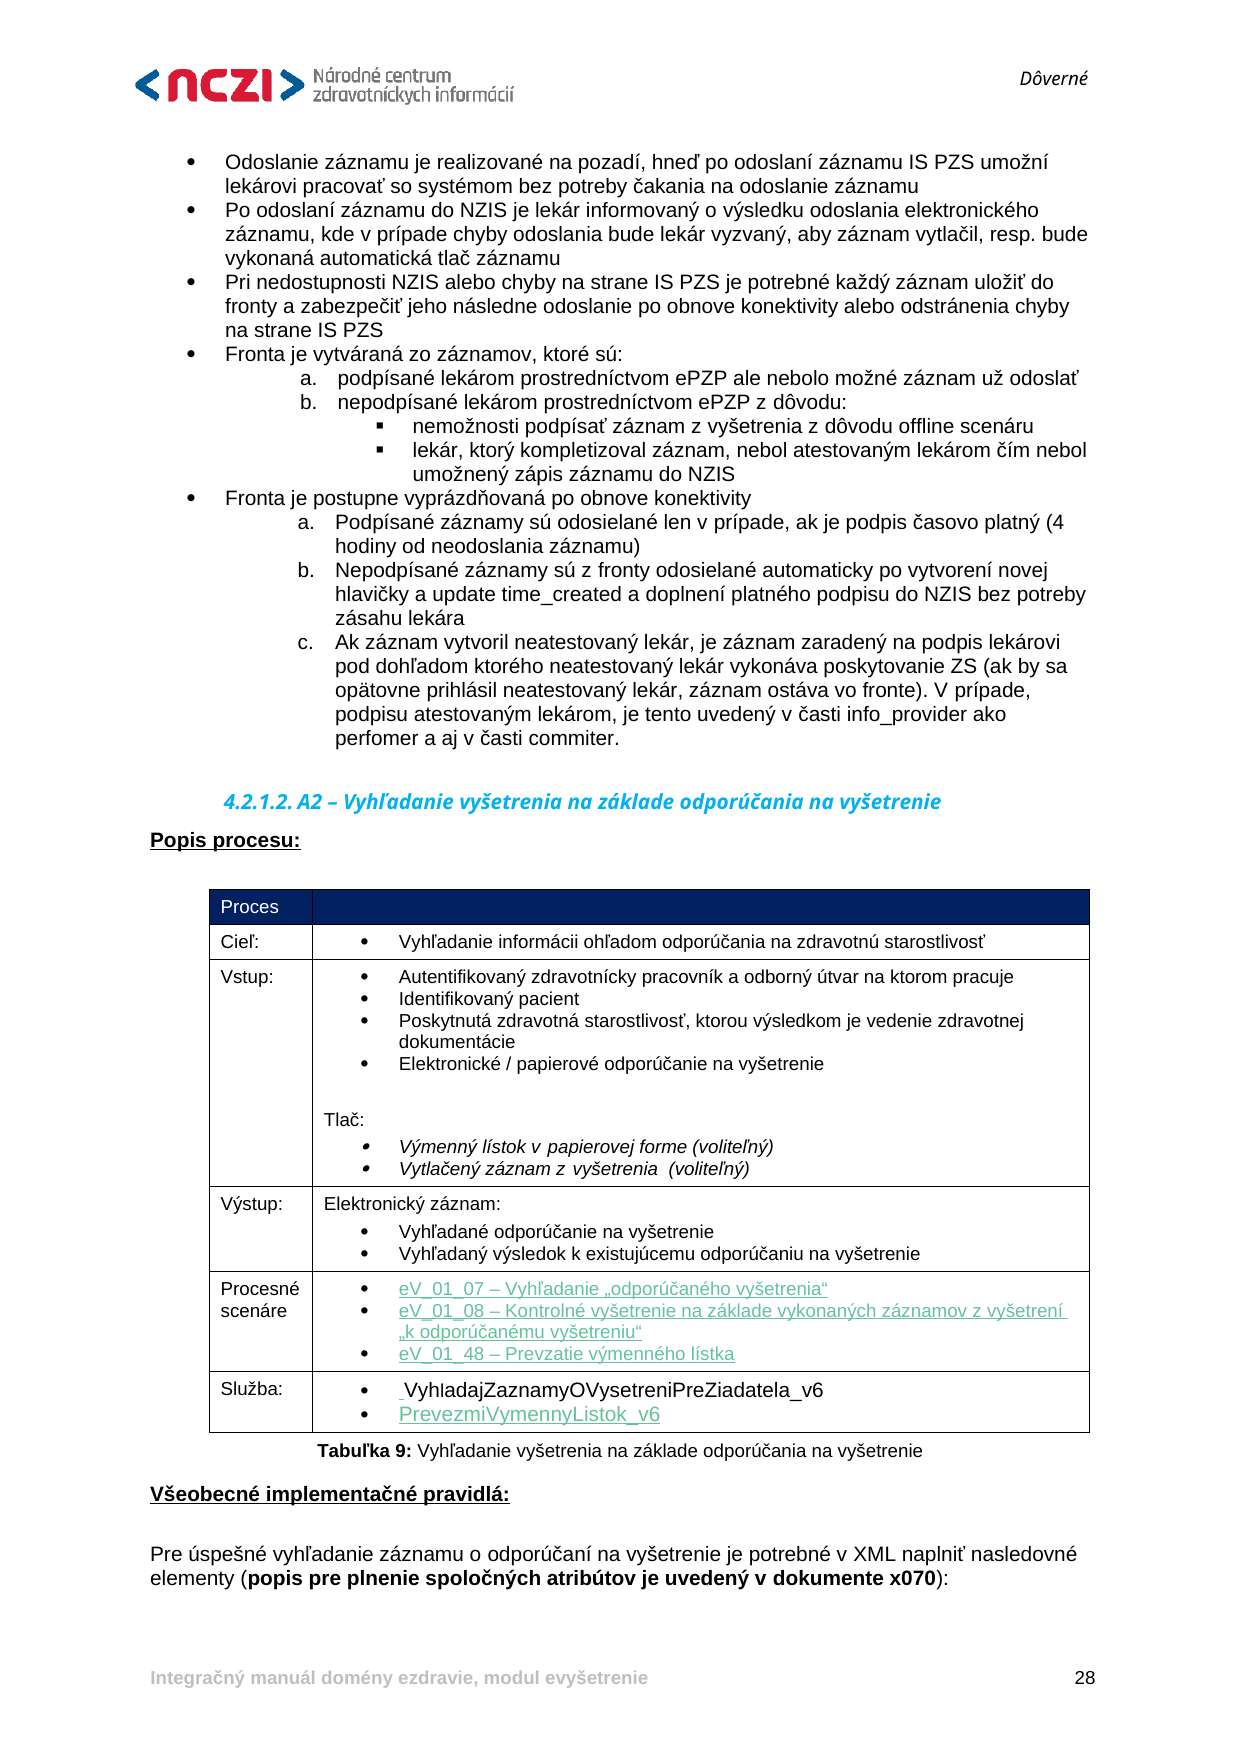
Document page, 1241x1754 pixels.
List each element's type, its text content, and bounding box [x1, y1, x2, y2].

table_header Proces [210, 890, 312, 924]
table_cell Výstup: [210, 1187, 312, 1271]
list nepodpísané lekárom prostredníctvom ePZP z dôvodu: [300, 390, 1090, 414]
list Podpísané záznamy sú odosielané len v prípade, ak je podpis časovo platný (4 hodiny od neodoslania záznamu) [297, 510, 1090, 558]
list Pri nedostupnosti NZIS alebo chyby na strane IS PZS je potrebné každý záznam uložiť do fronty a zabezpečiť jeho následne odoslanie po obnove konektivity alebo odstránenia chyby na strane IS PZS [187, 270, 1090, 342]
list Fronta je vytváraná zo záznamov, ktoré sú: [187, 342, 1090, 366]
table_cell Cieľ: [210, 925, 312, 959]
text Všeobecné implementačné pravidlá: [150, 1482, 1090, 1506]
table_cell Vstup: [210, 960, 312, 1186]
table_cell Autentifikovaný zdravotnícky pracovník a odborný útvar na ktorom pracuje Identifikovaný pacient Poskytnutá zdravotná starostlivosť, ktorou výsledkom je vedenie zdravotnej dokumentácie Elektronické / papierové odporúčanie na vyšetrenie Tlač: Výmenný lístok v papierovej forme (voliteľný) Vytlačený záznam z vyšetrenia (voliteľný) [313, 960, 1089, 1186]
list lekár, ktorý kompletizoval záznam, nebol atestovaným lekárom čím nebol umožnený zápis záznamu do NZIS [375, 438, 1090, 486]
list Nepodpísané záznamy sú z fronty odosielané automaticky po vytvorení novej hlavičky a update time_created a doplnení platného podpisu do NZIS bez potreby zásahu lekára [297, 558, 1090, 630]
text Popis procesu: [150, 828, 1090, 852]
picture [123, 53, 526, 118]
text Tabuľka 9: Vyhľadanie vyšetrenia na základe odporúčania na vyšetrenie [150, 1439, 1090, 1461]
table_cell Služba: [210, 1372, 312, 1432]
list Ak záznam vytvoril neatestovaný lekár, je záznam zaradený na podpis lekárovi pod dohľadom ktorého neatestovaný lekár vykonáva poskytovanie ZS (ak by sa opätovne prihlásil neatestovaný lekár, záznam ostáva vo fronte). V prípade, podpisu atestovaným lekárom, je tento uvedený v časti info_provider ako perfomer a aj v časti commiter. [297, 630, 1090, 750]
list Po odoslaní záznamu do NZIS je lekár informovaný o výsledku odoslania elektronického záznamu, kde v prípade chyby odoslania bude lekár vyzvaný, aby záznam vytlačil, resp. bude vykonaná automatická tlač záznamu [187, 198, 1090, 270]
list Fronta je postupne vyprázdňovaná po obnove konektivity [187, 486, 1090, 510]
table_cell eV_01_07 – Vyhľadanie „odporúčaného vyšetrenia“ eV_01_08 – Kontrolné vyšetrenie na základe vykonaných záznamov z vyšetrení „k odporúčanému vyšetreniu“ eV_01_48 – Prevzatie výmenného lístka [313, 1272, 1089, 1371]
subtitle A2 – Vyhľadanie vyšetrenia na základe odporúčania na vyšetrenie [224, 787, 1090, 816]
list nemožnosti podpísať záznam z vyšetrenia z dôvodu offline scenáru [375, 414, 1090, 438]
text Pre úspešné vyhľadanie záznamu o odporúčaní na vyšetrenie je potrebné v XML naplniť nasledovné elementy (popis pre plnenie spoločných atribútov je uvedený v dokumente x070): [150, 1542, 1090, 1590]
list podpísané lekárom prostredníctvom ePZP ale nebolo možné záznam už odoslať [300, 366, 1090, 390]
table_cell Vyhľadanie informácii ohľadom odporúčania na zdravotnú starostlivosť [313, 925, 1089, 959]
list Odoslanie záznamu je realizované na pozadí, hneď po odoslaní záznamu IS PZS umožní lekárovi pracovať so systémom bez potreby čakania na odoslanie záznamu [187, 150, 1090, 198]
table_cell Procesné scenáre [210, 1272, 312, 1371]
table_cell VyhladajZaznamyOVysetreniPreZiadatela_v6 PrevezmiVymennyListok_v6 [313, 1372, 1089, 1432]
table_cell Elektronický záznam: Vyhľadané odporúčanie na vyšetrenie Vyhľadaný výsledok k existujúcemu odporúčaniu na vyšetrenie [313, 1187, 1089, 1271]
table_header [313, 890, 1089, 924]
